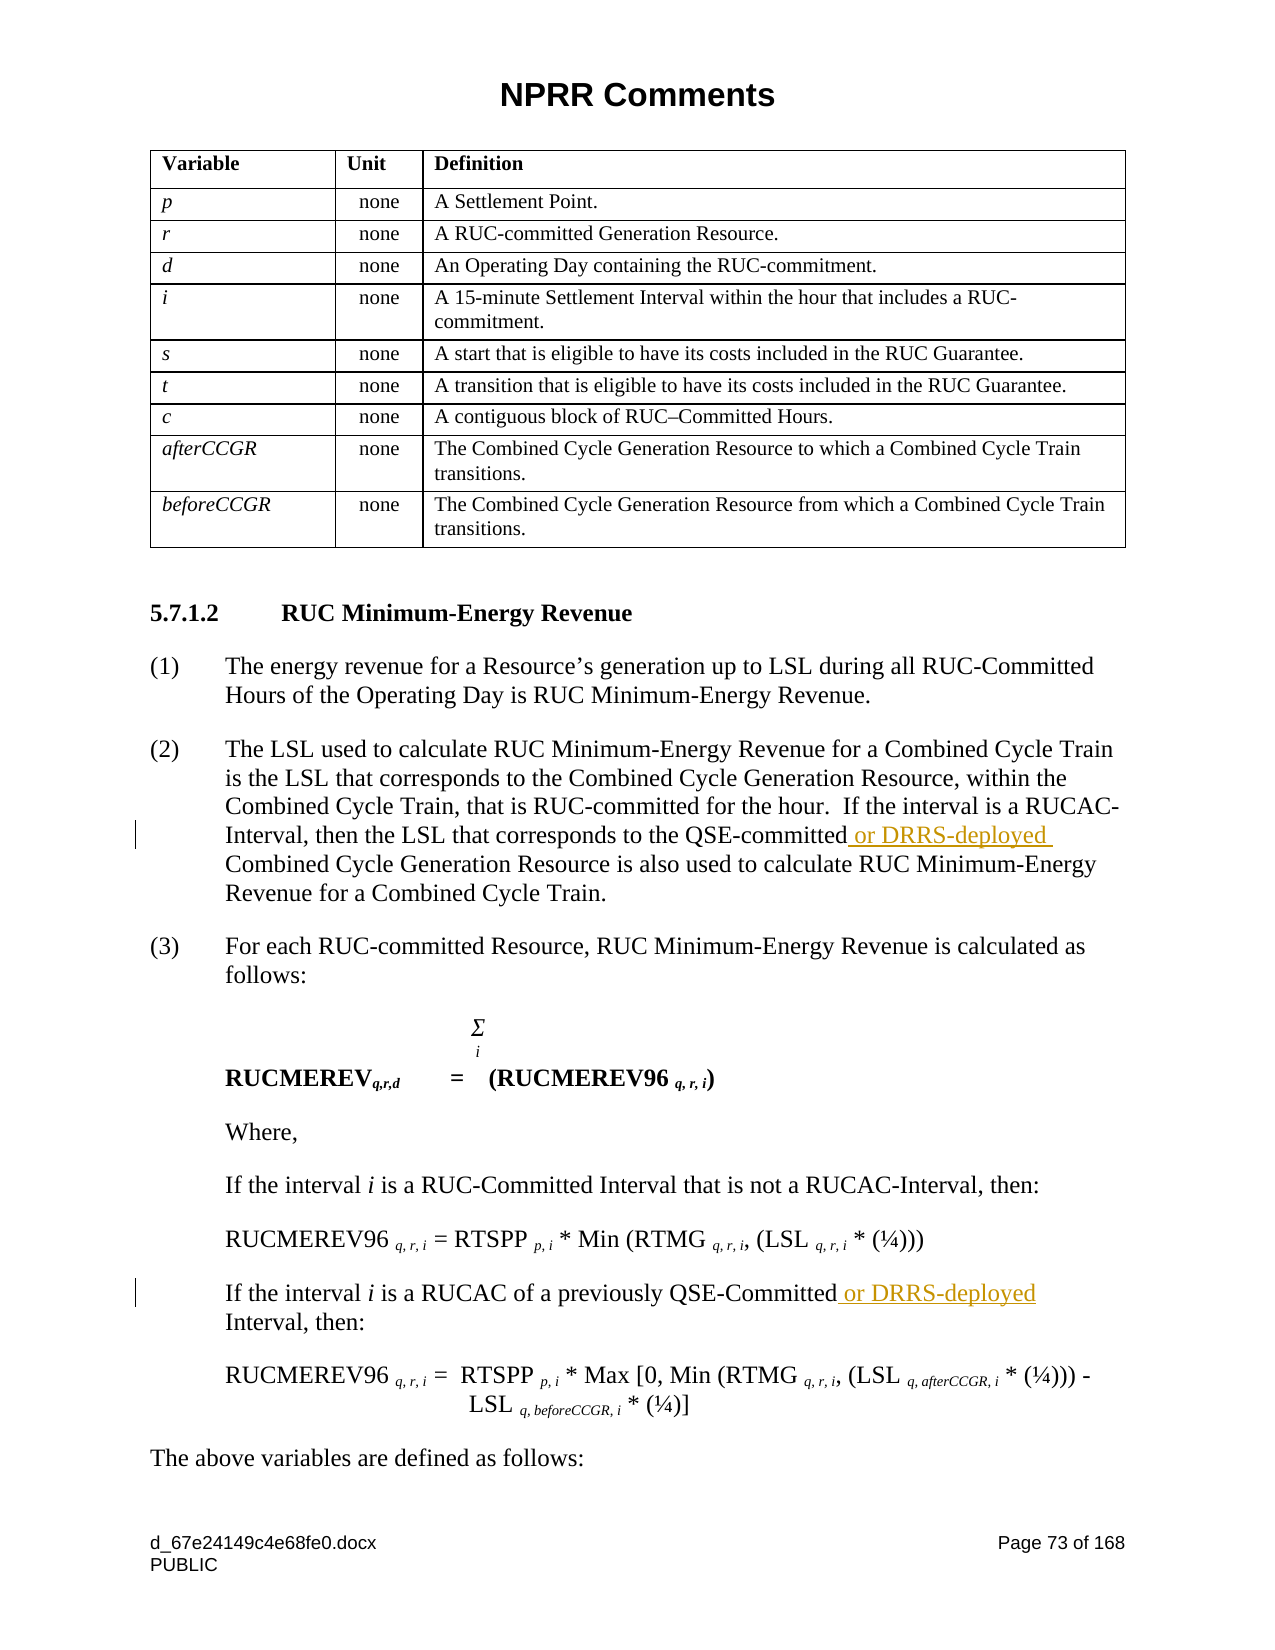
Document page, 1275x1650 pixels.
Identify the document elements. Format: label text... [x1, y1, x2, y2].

text (1) The energy revenue for a Resource’s generation up to LSL during all RUC-Committed Hours of the Operating Day is RUC Minimum-Energy Revenue. [150, 651, 1125, 709]
table_cell A Settlement Point. [424, 189, 1125, 219]
table_cell i [151, 285, 335, 339]
text If the interval i is a RUC-Committed Interval that is not a RUCAC-Interval, then: [225, 1171, 1125, 1199]
table_header Unit [336, 151, 422, 188]
table_cell none [336, 492, 422, 547]
text (2) The LSL used to calculate RUC Minimum-Energy Revenue for a Combined Cycle Train is the LSL that corresponds to the Combined Cycle Generation Resource, within the Combined Cycle Train, that is RUC-committed for the hour. If the interval is a RUCAC-Interval, then the LSL that corresponds to the QSE-committed Combined Cycle Generation Resource is also used to calculate RUC Minimum-Energy Revenue for a Combined Cycle Train. [150, 734, 1125, 906]
table_cell t [151, 373, 335, 403]
table_cell A contiguous block of RUC–Committed Hours. [424, 405, 1125, 435]
table_cell A RUC-committed Generation Resource. [424, 221, 1125, 251]
table_cell A transition that is eligible to have its costs included in the RUC Guarantee. [424, 373, 1125, 403]
text If the interval i is a RUCAC of a previously QSE-Committed Interval, then: [225, 1278, 1125, 1336]
table_cell A start that is eligible to have its costs included in the RUC Guarantee. [424, 341, 1125, 371]
table_cell afterCCGR [151, 436, 335, 491]
table_cell none [336, 253, 422, 283]
table_header Definition [424, 151, 1125, 188]
text (3) For each RUC-committed Resource, RUC Minimum-Energy Revenue is calculated as follows: [150, 931, 1125, 989]
text RUCMEREVq,r,d = (RUCMEREV96 q, r, i) [225, 1014, 1125, 1092]
text The above variables are defined as follows: [150, 1443, 1125, 1472]
table_cell An Operating Day containing the RUC-commitment. [424, 253, 1125, 283]
text 5.7.1.2 RUC Minimum-Energy Revenue [150, 598, 1125, 626]
table_cell s [151, 341, 335, 371]
table_cell none [336, 405, 422, 435]
text RUCMEREV96 q, r, i = RTSPP p, i * Min (RTMG q, r, i, (LSL q, r, i * (¼))) [225, 1224, 1125, 1253]
table_cell p [151, 189, 335, 219]
table_cell r [151, 221, 335, 251]
table_cell none [336, 285, 422, 339]
text Where, [225, 1117, 1125, 1146]
table_cell A 15-minute Settlement Interval within the hour that includes a RUC-commitment. [424, 285, 1125, 339]
table_cell d [151, 253, 335, 283]
table_cell none [336, 436, 422, 491]
table_cell none [336, 373, 422, 403]
table_cell The Combined Cycle Generation Resource to which a Combined Cycle Train transitions. [424, 436, 1125, 491]
table_cell beforeCCGR [151, 492, 335, 547]
table_header Variable [151, 151, 335, 188]
table_cell none [336, 221, 422, 251]
table_cell none [336, 189, 422, 219]
table_cell The Combined Cycle Generation Resource from which a Combined Cycle Train transitions. [424, 492, 1125, 547]
table_cell c [151, 405, 335, 435]
text RUCMEREV96 q, r, i = RTSPP p, i * Max [0, Min (RTMG q, r, i, (LSL q, afterCCGR, i * (¼))) - LSL q, beforeCCGR, i * (¼)] [225, 1361, 1125, 1418]
table_cell none [336, 341, 422, 371]
